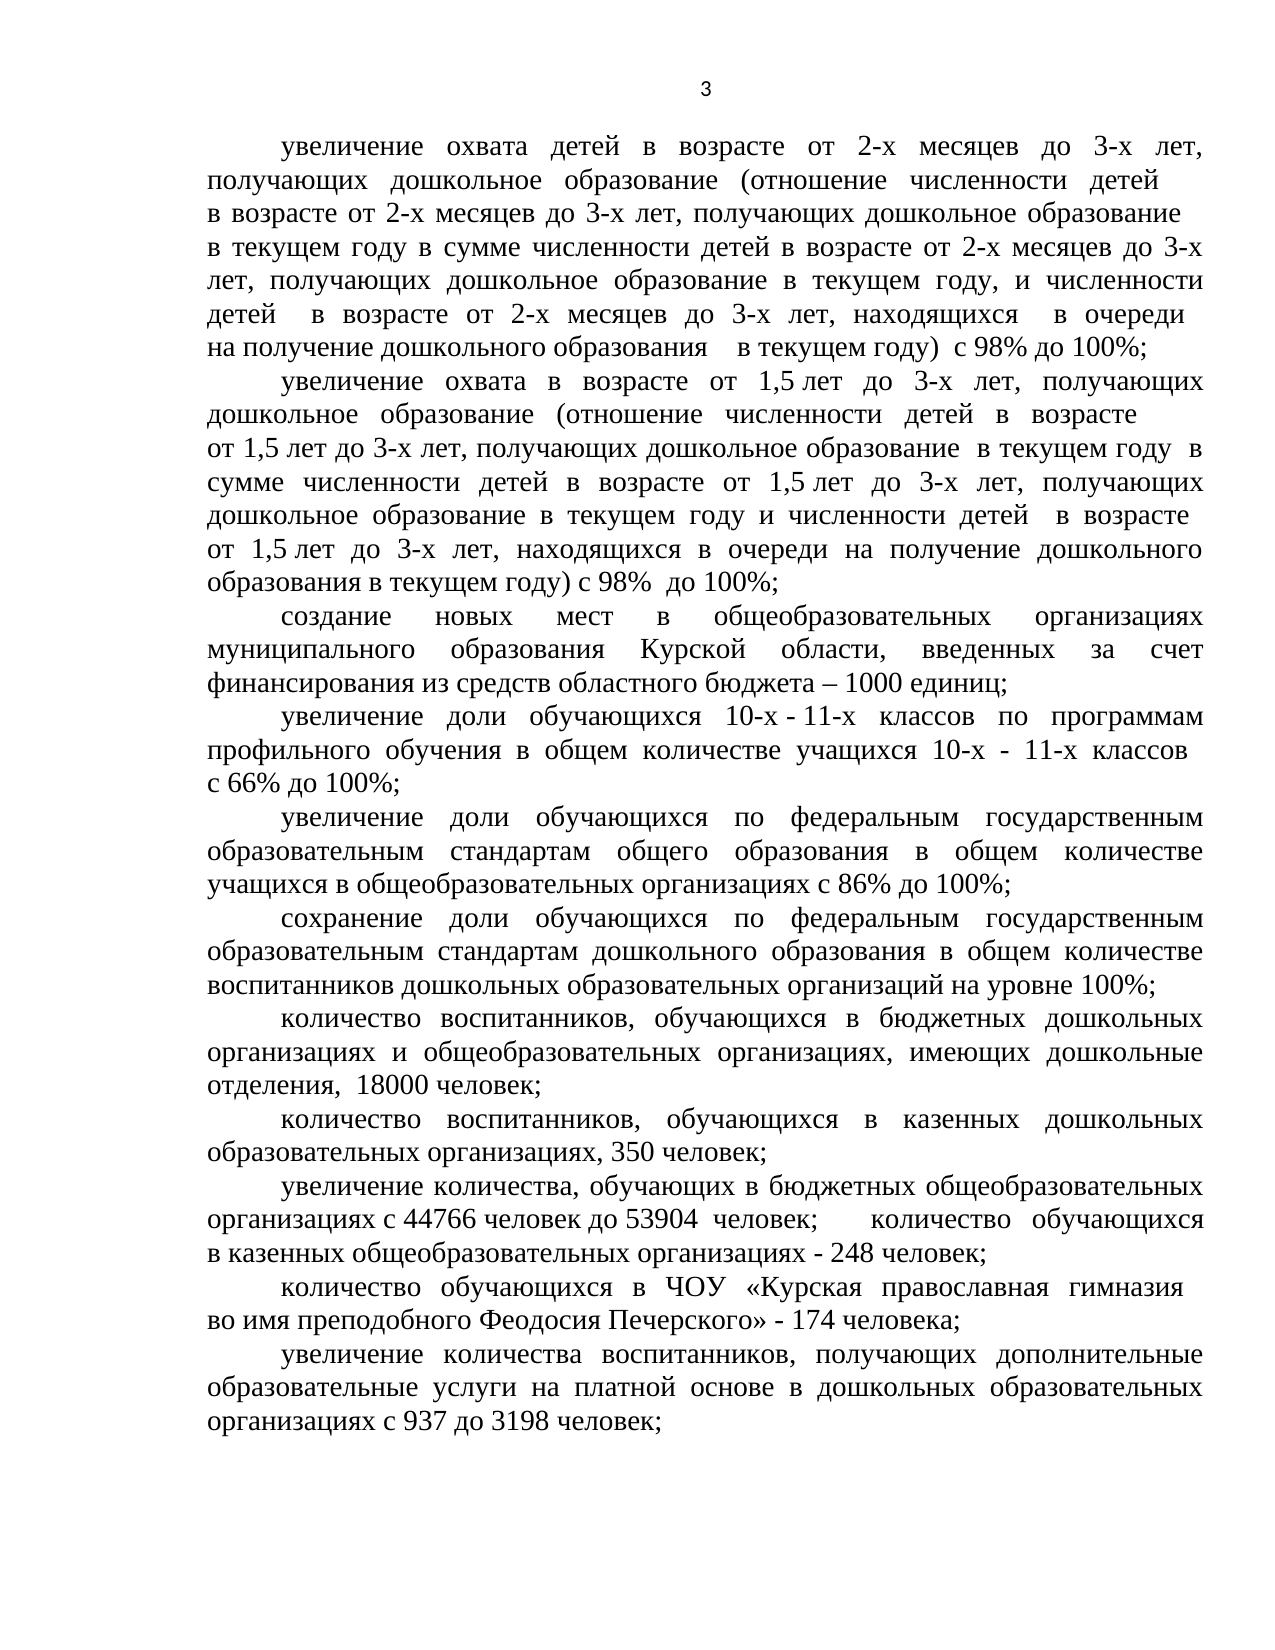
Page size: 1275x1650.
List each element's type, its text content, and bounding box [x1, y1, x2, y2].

text сохранение доли обучающихся по федеральным государственным образовательным стандартам дошкольного образования в общем количестве воспитанников дошкольных образовательных организаций на уровне 100%; [207, 900, 1204, 1000]
text количество воспитанников, обучающихся в бюджетных дошкольных организациях и общеобразовательных организациях, имеющих дошкольные отделения, 18000 человек; [207, 1000, 1204, 1101]
text создание новых мест в общеобразовательных организациях муниципального образования Курской области, введенных за счет финансирования из средств областного бюджета – 1000 единиц; [207, 598, 1204, 698]
text количество обучающихся в ЧОУ «Курская православная гимназия во имя преподобного Феодосия Печерского» - 174 человека; [207, 1269, 1204, 1336]
text количество воспитанников, обучающихся в казенных дошкольных образовательных организациях, 350 человек; [207, 1101, 1204, 1168]
text увеличение количества воспитанников, получающих дополнительные образовательные услуги на платной основе в дошкольных образовательных организациях с 937 до 3198 человек; [207, 1336, 1204, 1436]
text увеличение доли обучающихся 10-х - 11-х классов по программам профильного обучения в общем количестве учащихся 10-х - 11-х классов с 66% до 100%; [207, 698, 1204, 799]
text увеличение охвата детей в возрасте от 2-х месяцев до 3-х лет, получающих дошкольное образование (отношение численности детей в возрасте от 2-х месяцев до 3-х лет, получающих дошкольное образование в текущем году в сумме численности детей в возрасте от 2-х месяцев до 3-х лет, получающих дошкольное образование в текущем году, и численности детей в возрасте от 2-х месяцев до 3-х лет, находящихся в очереди на получение дошкольного образования в текущем году) с 98% до 100%; [207, 128, 1204, 363]
text увеличение охвата в возрасте от 1,5 лет до 3-х лет, получающих дошкольное образование (отношение численности детей в возрасте от 1,5 лет до 3-х лет, получающих дошкольное образование в текущем году в сумме численности детей в возрасте от 1,5 лет до 3-х лет, получающих дошкольное образование в текущем году и численности детей в возрасте от 1,5 лет до 3-х лет, находящихся в очереди на получение дошкольного образования в текущем году) с 98% до 100%; [207, 363, 1204, 598]
text увеличение доли обучающихся по федеральным государственным образовательным стандартам общего образования в общем количестве учащихся в общеобразовательных организациях с 86% до 100%; [207, 799, 1204, 900]
text увеличение количества, обучающих в бюджетных общеобразовательных организациях с 44766 человек до 53904 человек; количество обучающихся в казенных общеобразовательных организациях - 248 человек; [207, 1168, 1204, 1269]
